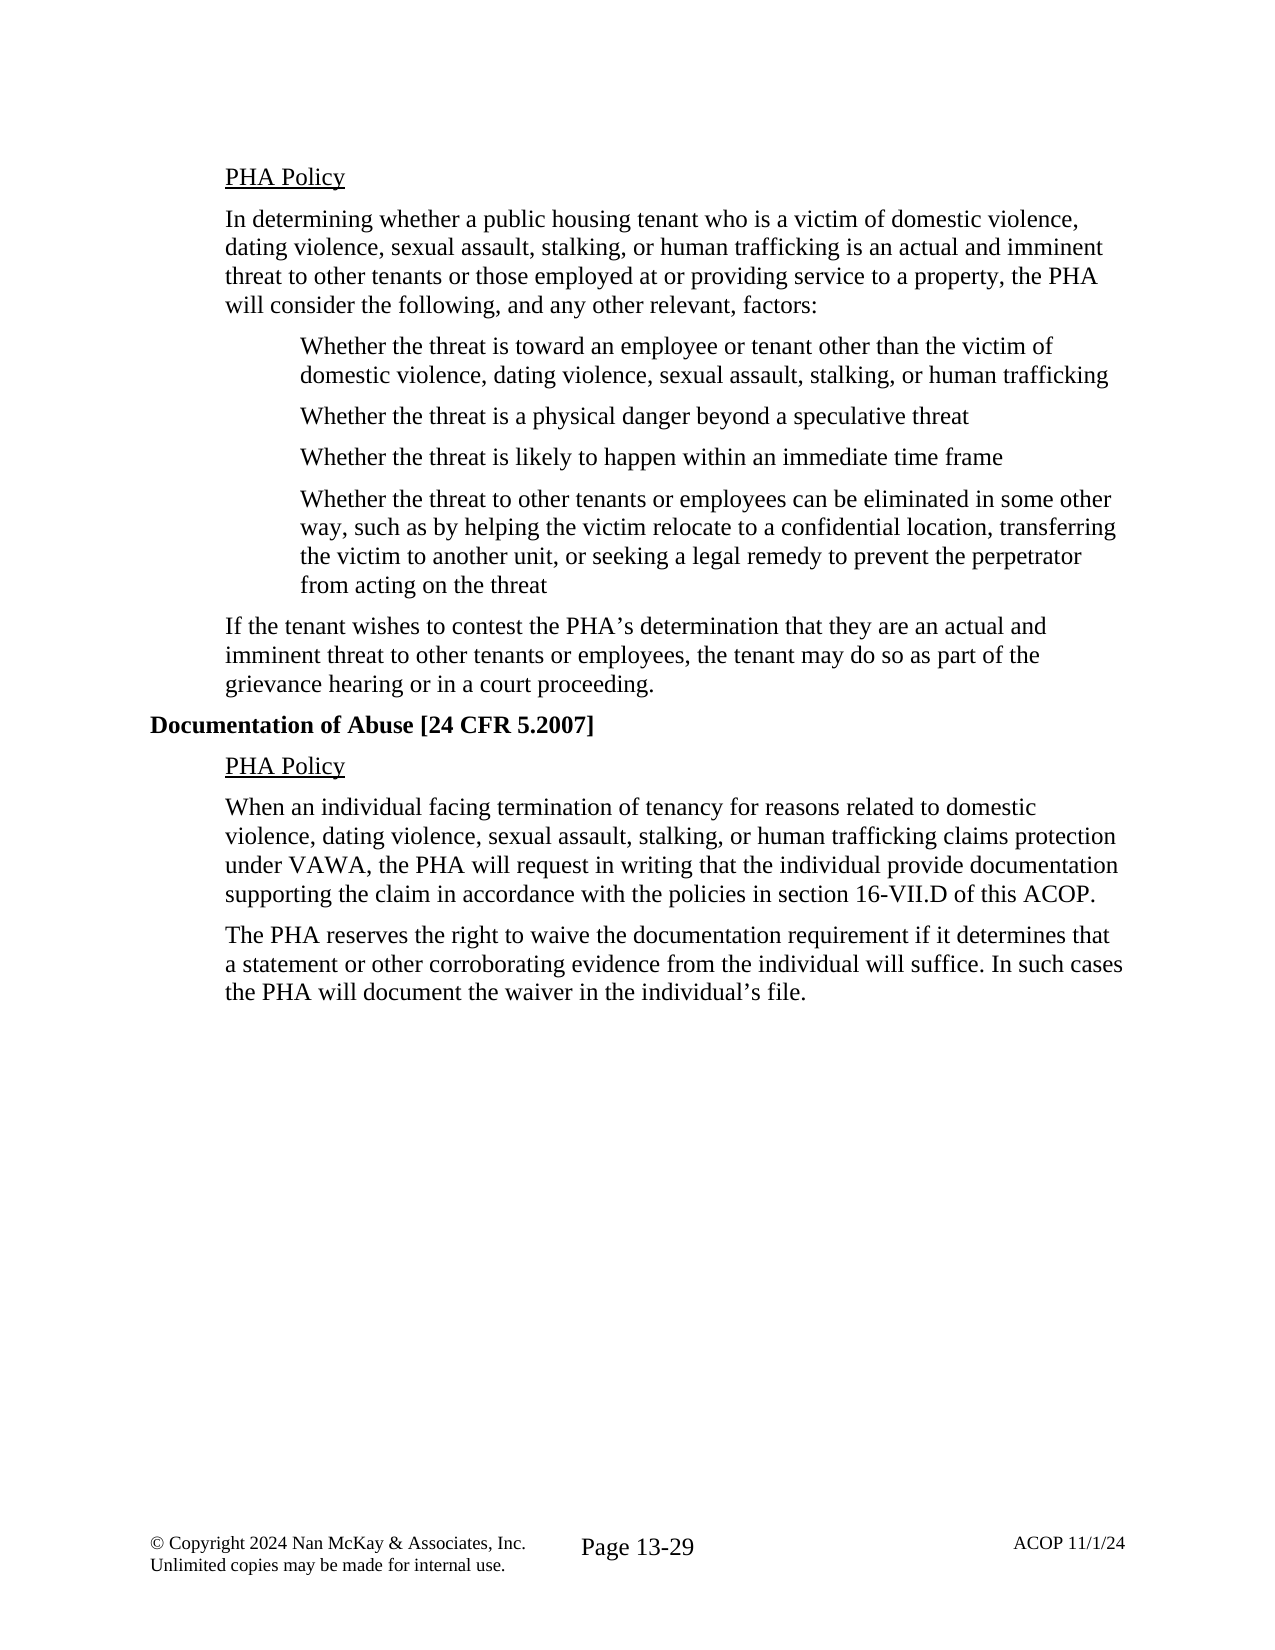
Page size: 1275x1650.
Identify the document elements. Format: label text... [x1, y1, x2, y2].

text PHA Policy [225, 162, 1125, 191]
text When an individual facing termination of tenancy for reasons related to domestic violence, dating violence, sexual assault, stalking, or human trafficking claims protection under VAWA, the PHA will request in writing that the individual provide documentation supporting the claim in accordance with the policies in section 16-VII.D of this ACOP. [225, 792, 1125, 907]
text If the tenant wishes to contest the PHA’s determination that they are an actual and imminent threat to other tenants or employees, the tenant may do so as part of the grievance hearing or in a court proceeding. [225, 611, 1125, 697]
text Documentation of Abuse [24 CFR 5.2007] [150, 710, 1125, 739]
list Whether the threat is toward an employee or tenant other than the victim of domestic violence, dating violence, sexual assault, stalking, or human trafficking [300, 331, 1125, 389]
list Whether the threat is a physical danger beyond a speculative threat [300, 401, 1125, 430]
text The PHA reserves the right to waive the documentation requirement if it determines that a statement or other corroborating evidence from the individual will suffice. In such cases the PHA will document the waiver in the individual’s file. [225, 920, 1125, 1006]
text PHA Policy [225, 751, 1125, 780]
list Whether the threat to other tenants or employees can be eliminated in some other way, such as by helping the victim relocate to a confidential location, transferring the victim to another unit, or seeking a legal remedy to prevent the perpetrator from acting on the threat [300, 484, 1125, 599]
list Whether the threat is likely to happen within an immediate time frame [300, 442, 1125, 471]
text In determining whether a public housing tenant who is a victim of domestic violence, dating violence, sexual assault, stalking, or human trafficking is an actual and imminent threat to other tenants or those employed at or providing service to a property, the PHA will consider the following, and any other relevant, factors: [225, 204, 1125, 319]
